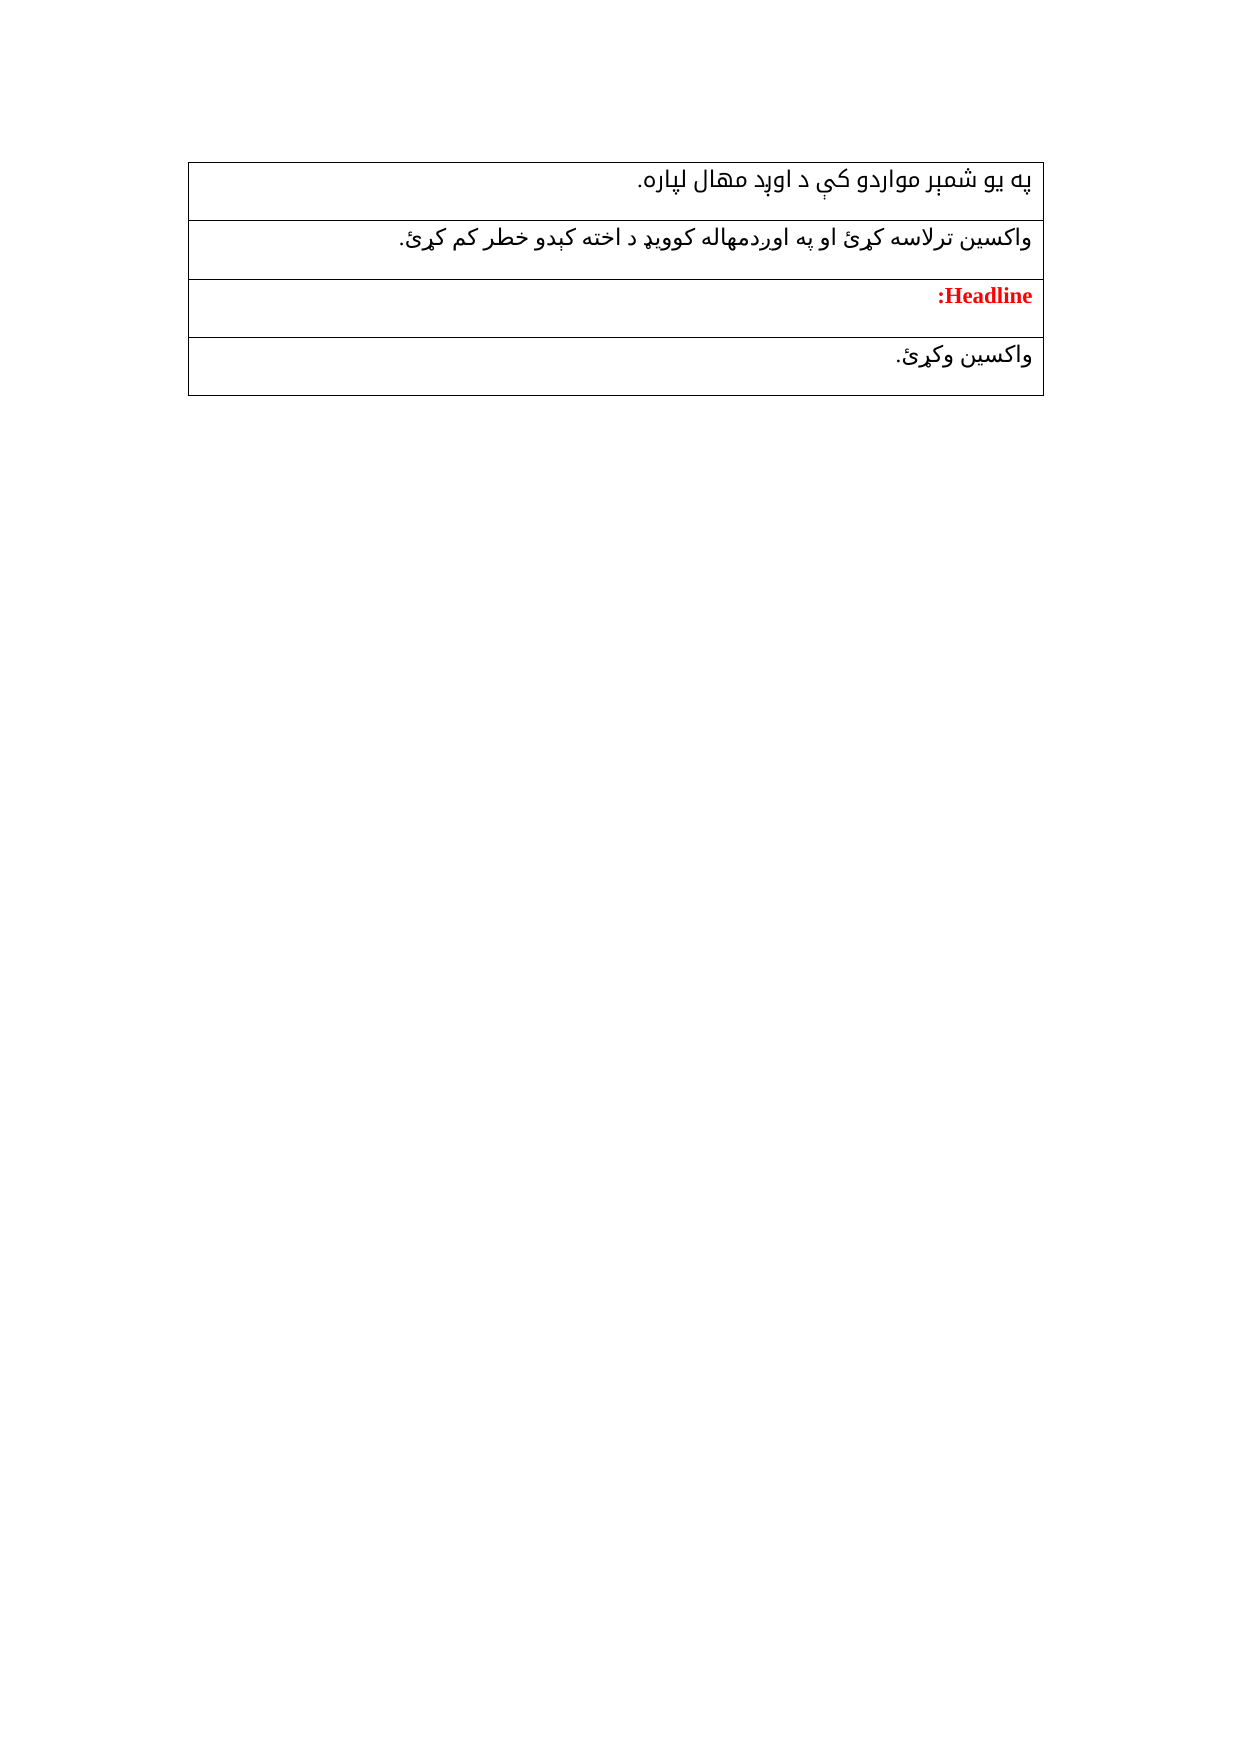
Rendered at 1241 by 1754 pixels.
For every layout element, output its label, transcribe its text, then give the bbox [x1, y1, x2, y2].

table_cell Headline: [189, 280, 1043, 337]
table_cell واکسین وکړئ. [189, 338, 1043, 395]
table_cell واکسین ترلاسه کړئ او په اوږدمهاله کوویډ د اخته کېدو خطر کم کړئ. [189, 221, 1043, 278]
table_cell په یو شمېر مواردو کې د اوږد مهال لپاره. [189, 163, 1043, 220]
